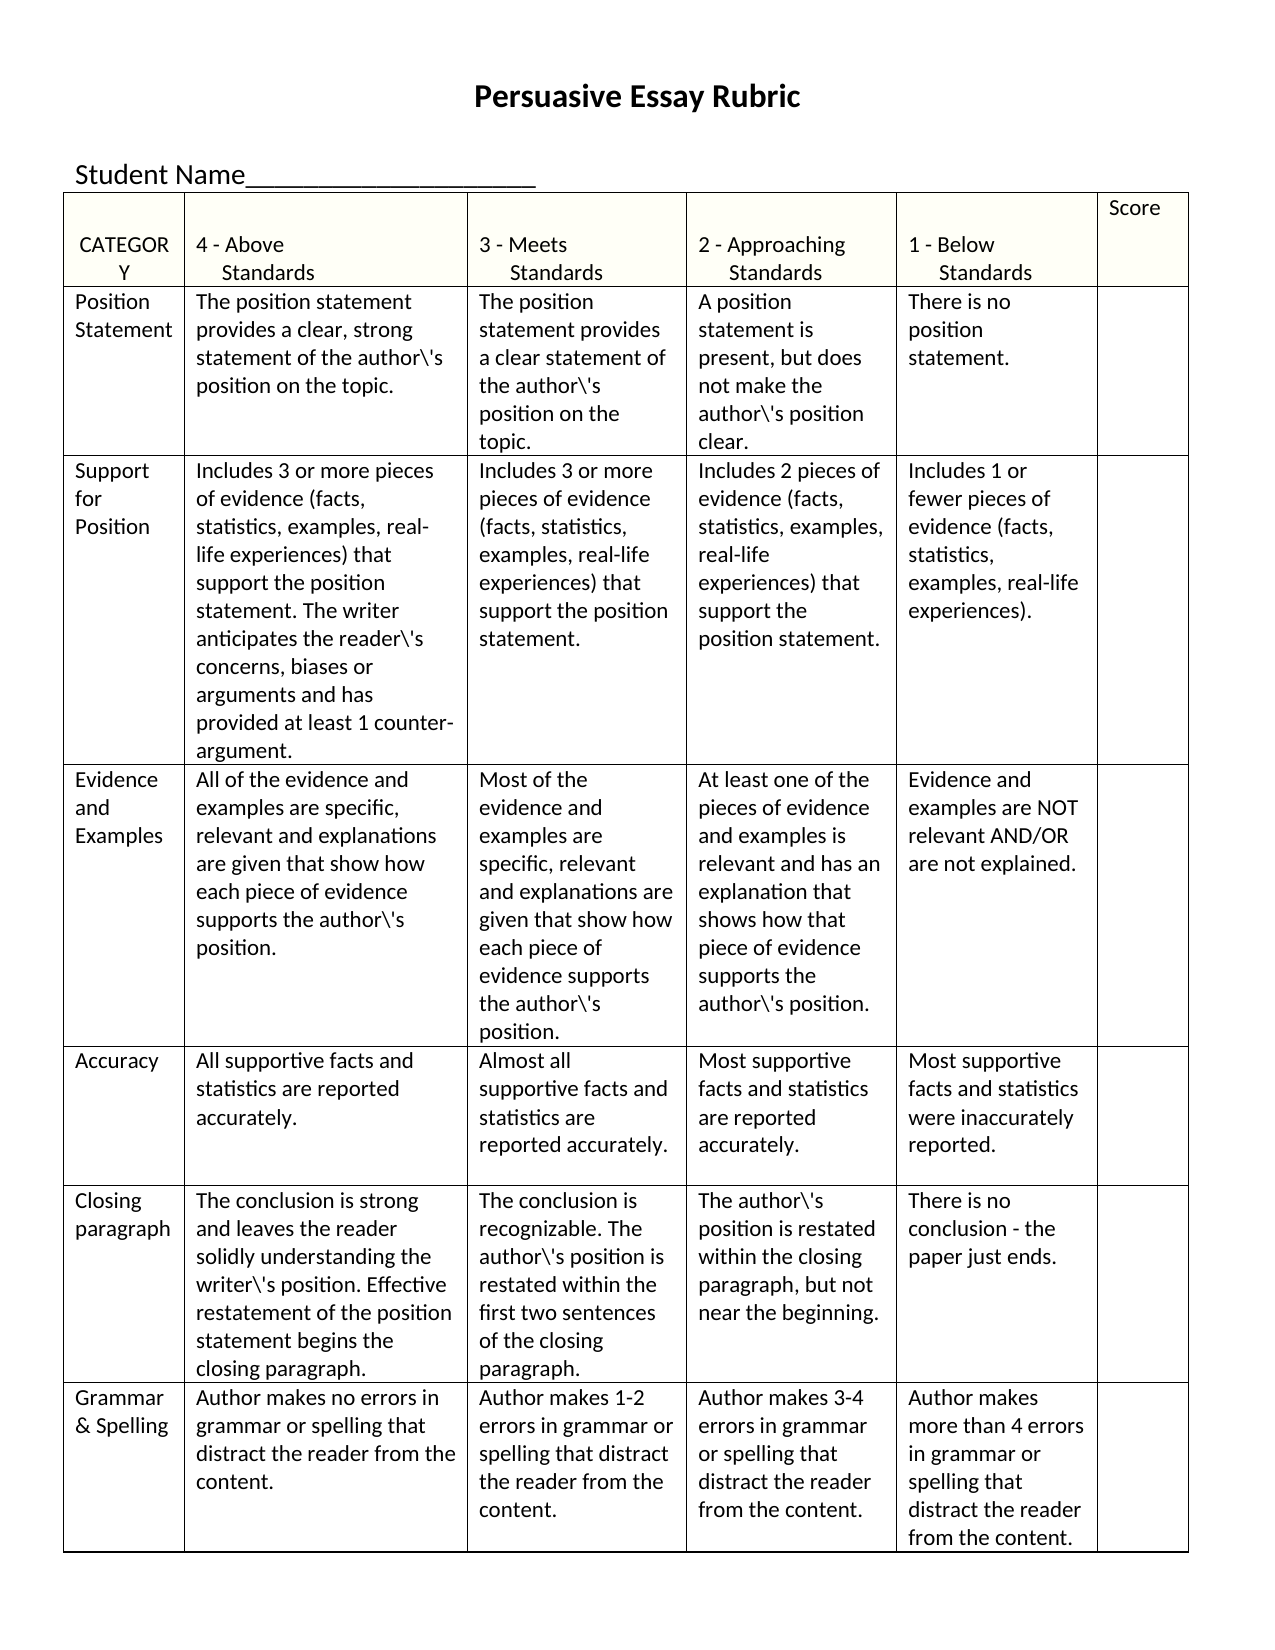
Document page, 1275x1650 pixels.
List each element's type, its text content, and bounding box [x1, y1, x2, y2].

table_cell [1098, 765, 1188, 1046]
table_cell The author\'s position is restated within the closing paragraph, but not near the beginning. [687, 1186, 896, 1382]
table_cell Accuracy [64, 1047, 184, 1185]
table_cell [1098, 1186, 1188, 1382]
table_cell Author makes more than 4 errors in grammar or spelling that distract the reader from the content. [897, 1383, 1097, 1551]
table_cell Most of the evidence and examples are specific, relevant and explanations are given that show how each piece of evidence supports the author\'s position. [468, 765, 686, 1046]
table_cell [1098, 1383, 1188, 1551]
table_cell Includes 3 or more pieces of evidence (facts, statistics, examples, real-life experiences) that support the position statement. [468, 456, 686, 764]
table_cell The conclusion is strong and leaves the reader solidly understanding the writer\'s position. Effective restatement of the position statement begins the closing paragraph. [185, 1186, 467, 1382]
table_cell Author makes no errors in grammar or spelling that distract the reader from the content. [185, 1383, 467, 1551]
table_cell Closing paragraph [64, 1186, 184, 1382]
table_cell There is no conclusion - the paper just ends. [897, 1186, 1097, 1382]
table_cell Position Statement [64, 287, 184, 455]
table_header Score [1098, 193, 1188, 286]
table_cell Includes 3 or more pieces of evidence (facts, statistics, examples, real-life experiences) that support the position statement. The writer anticipates the reader\'s concerns, biases or arguments and has provided at least 1 counter-argument. [185, 456, 467, 764]
table_cell Almost all supportive facts and statistics are reported accurately. [468, 1047, 686, 1185]
table_cell [1098, 1047, 1188, 1185]
table_cell Author makes 3-4 errors in grammar or spelling that distract the reader from the content. [687, 1383, 896, 1551]
table_header 1 - Below Standards [897, 193, 1097, 286]
table_cell All supportive facts and statistics are reported accurately. [185, 1047, 467, 1185]
table_header CATEGORY [64, 193, 184, 286]
table_cell All of the evidence and examples are specific, relevant and explanations are given that show how each piece of evidence supports the author\'s position. [185, 765, 467, 1046]
table_cell A position statement is present, but does not make the author\'s position clear. [687, 287, 896, 455]
table_cell At least one of the pieces of evidence and examples is relevant and has an explanation that shows how that piece of evidence supports the author\'s position. [687, 765, 896, 1046]
table_cell Author makes 1-2 errors in grammar or spelling that distract the reader from the content. [468, 1383, 686, 1551]
table_header 4 - Above Standards [185, 193, 467, 286]
table_cell Most supportive facts and statistics are reported accurately. [687, 1047, 896, 1185]
table_cell [1098, 287, 1188, 455]
table_cell Support for Position [64, 456, 184, 764]
table_cell The conclusion is recognizable. The author\'s position is restated within the first two sentences of the closing paragraph. [468, 1186, 686, 1382]
table_cell Grammar & Spelling [64, 1383, 184, 1551]
table_header 3 - Meets Standards [468, 193, 686, 286]
table_cell There is no position statement. [897, 287, 1097, 455]
table_header 2 - Approaching Standards [687, 193, 896, 286]
table_cell [1098, 456, 1188, 764]
table_cell The position statement provides a clear, strong statement of the author\'s position on the topic. [185, 287, 467, 455]
table_cell Includes 1 or fewer pieces of evidence (facts, statistics, examples, real-life experiences). [897, 456, 1097, 764]
table_cell Evidence and Examples [64, 765, 184, 1046]
table_cell The position statement provides a clear statement of the author\'s position on the topic. [468, 287, 686, 455]
table_cell Evidence and examples are NOT relevant AND/OR are not explained. [897, 765, 1097, 1046]
table_cell Most supportive facts and statistics were inaccurately reported. [897, 1047, 1097, 1185]
table_cell Includes 2 pieces of evidence (facts, statistics, examples, real-life experiences) that support the position statement. [687, 456, 896, 764]
